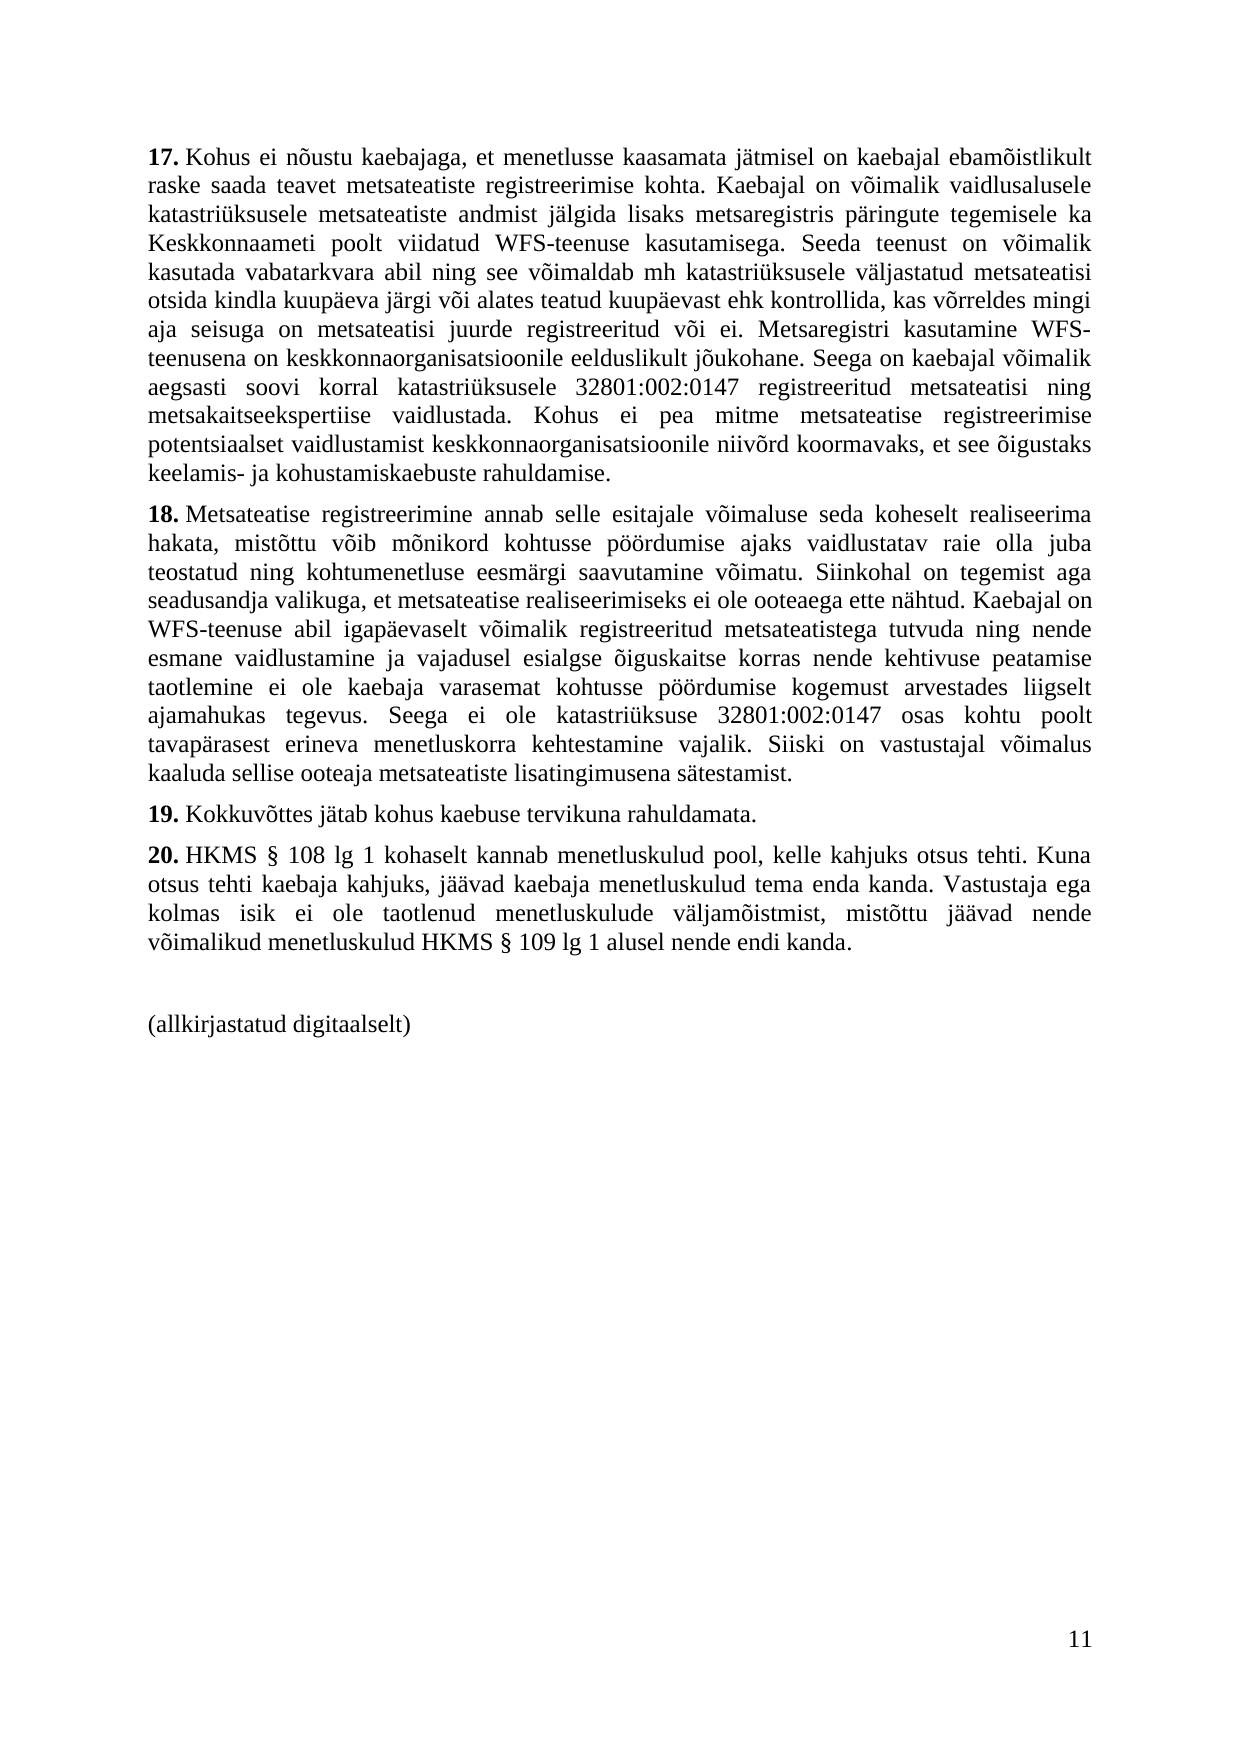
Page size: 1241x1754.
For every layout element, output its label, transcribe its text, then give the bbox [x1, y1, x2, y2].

list Kohus ei nõustu kaebajaga, et menetlusse kaasamata jätmisel on kaebajal ebamõistlikult raske saada teavet metsateatiste registreerimise kohta. Kaebajal on võimalik vaidlusalusele katastriüksusele metsateatiste andmist jälgida lisaks metsaregistris päringute tegemisele ka Keskkonnaameti poolt viidatud WFS-teenuse kasutamisega. Seeda teenust on võimalik kasutada vabatarkvara abil ning see võimaldab mh katastriüksusele väljastatud metsateatisi otsida kindla kuupäeva järgi või alates teatud kuupäevast ehk kontrollida, kas võrreldes mingi aja seisuga on metsateatisi juurde registreeritud või ei. Metsaregistri kasutamine WFS-teenusena on keskkonnaorganisatsioonile eelduslikult jõukohane. Seega on kaebajal võimalik aegsasti soovi korral katastriüksusele 32801:002:0147 registreeritud metsateatisi ning metsakaitseekspertiise vaidlustada. Kohus ei pea mitme metsateatise registreerimise potentsiaalset vaidlustamist keskkonnaorganisatsioonile niivõrd koormavaks, et see õigustaks keelamis- ja kohustamiskaebuste rahuldamise. [148, 142, 1092, 487]
list HKMS § 108 lg 1 kohaselt kannab menetluskulud pool, kelle kahjuks otsus tehti. Kuna otsus tehti kaebaja kahjuks, jäävad kaebaja menetluskulud tema enda kanda. Vastustaja ega kolmas isik ei ole taotlenud menetluskulude väljamõistmist, mistõttu jäävad nende võimalikud menetluskulud HKMS § 109 lg 1 alusel nende endi kanda. [148, 841, 1092, 956]
list Metsateatise registreerimine annab selle esitajale võimaluse seda koheselt realiseerima hakata, mistõttu võib mõnikord kohtusse pöördumise ajaks vaidlustatav raie olla juba teostatud ning kohtumenetluse eesmärgi saavutamine võimatu. Siinkohal on tegemist aga seadusandja valikuga, et metsateatise realiseerimiseks ei ole ooteaega ette nähtud. Kaebajal on WFS-teenuse abil igapäevaselt võimalik registreeritud metsateatistega tutvuda ning nende esmane vaidlustamine ja vajadusel esialgse õiguskaitse korras nende kehtivuse peatamise taotlemine ei ole kaebaja varasemat kohtusse pöördumise kogemust arvestades liigselt ajamahukas tegevus. Seega ei ole katastriüksuse 32801:002:0147 osas kohtu poolt tavapärasest erineva menetluskorra kehtestamine vajalik. Siiski on vastustajal võimalus kaaluda sellise ooteaja metsateatiste lisatingimusena sätestamist. [148, 499, 1092, 787]
list Kokkuvõttes jätab kohus kaebuse tervikuna rahuldamata. [148, 799, 1092, 828]
text (allkirjastatud digitaalselt) [148, 1009, 1092, 1038]
